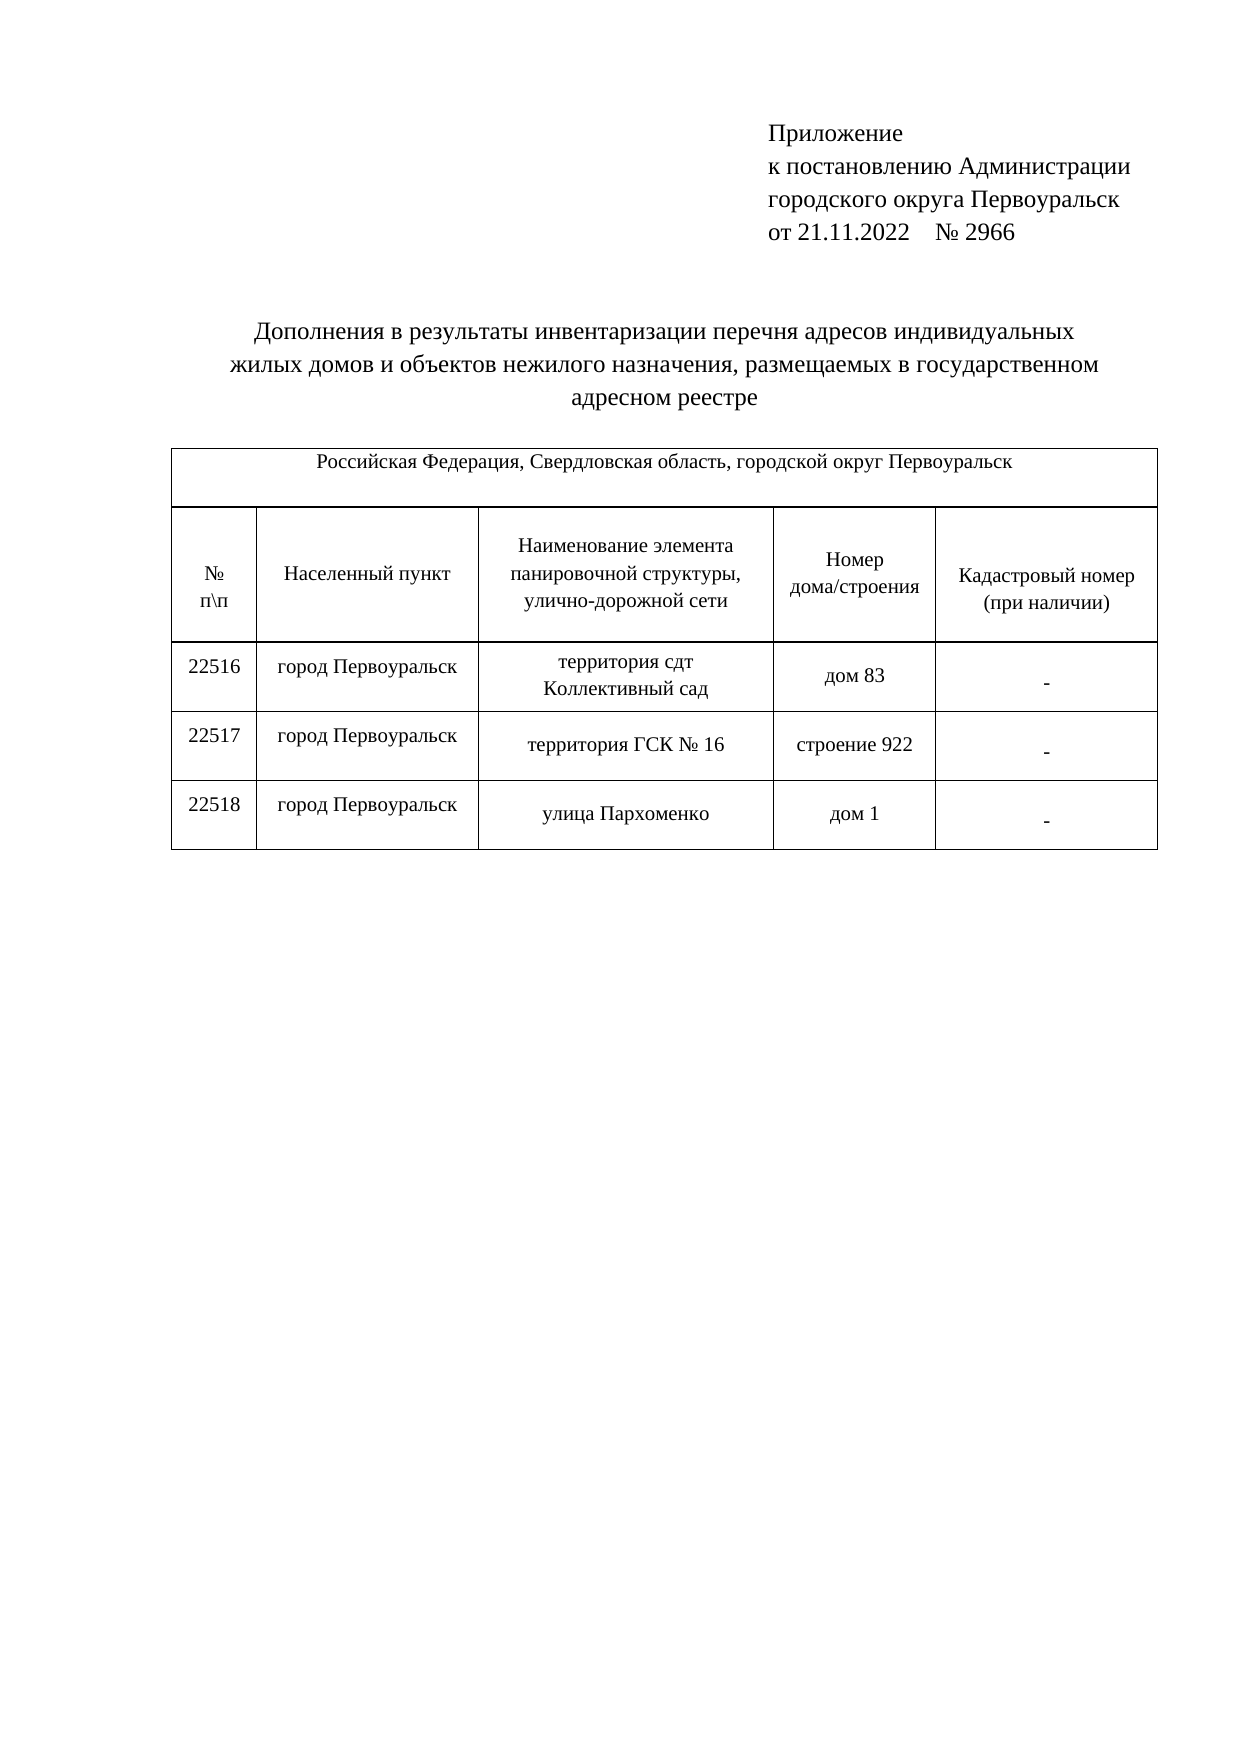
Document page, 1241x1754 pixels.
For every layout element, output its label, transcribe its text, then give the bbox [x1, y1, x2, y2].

text к постановлению Администрации [768, 151, 1152, 180]
table_cell № п\п [172, 508, 256, 641]
table_cell территория сдт Коллективный сад [479, 643, 773, 711]
table_cell город Первоуральск [257, 781, 478, 849]
table_cell - [936, 712, 1157, 780]
table_cell город Первоуральск [257, 712, 478, 780]
table_cell улица Пархоменко [479, 781, 773, 849]
table_cell Номер дома/строения [774, 508, 935, 641]
table_cell город Первоуральск [257, 643, 478, 711]
table_cell Кадастровый номер (при наличии) [936, 508, 1157, 641]
table_cell строение 922 [774, 712, 935, 780]
table_cell Наименование элемента панировочной структуры, улично-дорожной сети [479, 508, 773, 641]
table_cell 22518 [172, 781, 256, 849]
table_cell - [936, 781, 1157, 849]
text от 21.11.2022 № 2966 [768, 217, 1152, 246]
table_cell дом 1 [774, 781, 935, 849]
text Приложение [768, 118, 1152, 147]
table_cell 22516 [172, 643, 256, 711]
text Дополнения в результаты инвентаризации перечня адресов индивидуальных [177, 316, 1152, 345]
table_cell дом 83 [774, 643, 935, 711]
table_header Российская Федерация, Свердловская область, городской округ Первоуральск [172, 449, 1157, 506]
table_cell территория ГСК № 16 [479, 712, 773, 780]
table_cell - [936, 643, 1157, 711]
table_cell Населенный пункт [257, 508, 478, 641]
text городского округа Первоуральск [768, 184, 1152, 213]
text жилых домов и объектов нежилого назначения, размещаемых в государственном адресном реестре [177, 349, 1152, 411]
table_cell 22517 [172, 712, 256, 780]
